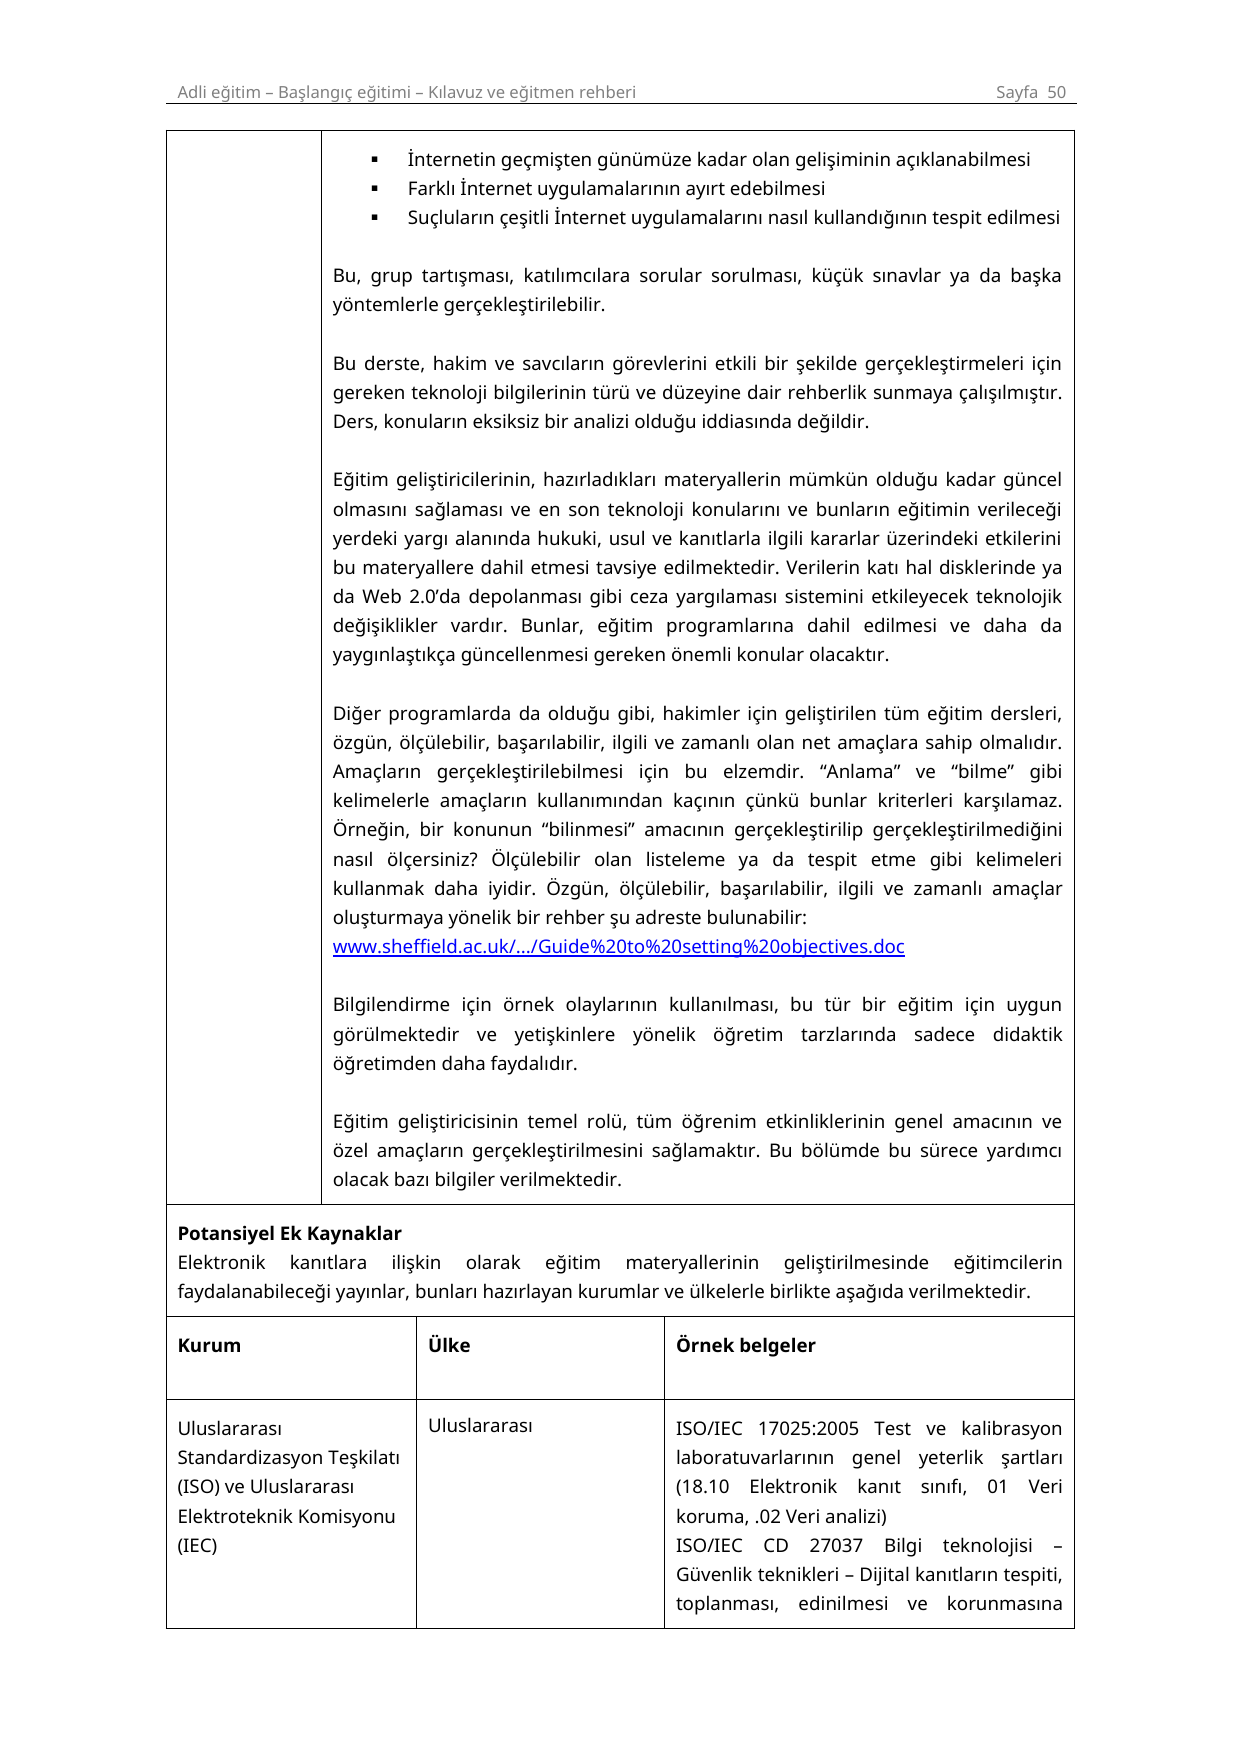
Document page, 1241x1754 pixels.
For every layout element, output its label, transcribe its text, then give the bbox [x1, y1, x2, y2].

table_cell [167, 131, 321, 1204]
table_cell Ülke [417, 1317, 664, 1399]
table_cell Uluslararası [417, 1400, 664, 1628]
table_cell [167, 1400, 416, 1628]
table_cell Kurum [167, 1317, 416, 1399]
table_cell Örnek belgeler [665, 1317, 1074, 1399]
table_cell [665, 1400, 1074, 1628]
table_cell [322, 131, 1074, 1204]
table_cell Potansiyel Ek Kaynaklar Elektronik kanıtlara ilişkin olarak eğitim materyallerinin geliştirilmesinde eğitimcilerin faydalanabileceği yayınlar, bunları hazırlayan kurumlar ve ülkelerle birlikte aşağıda verilmektedir. [167, 1205, 1074, 1316]
